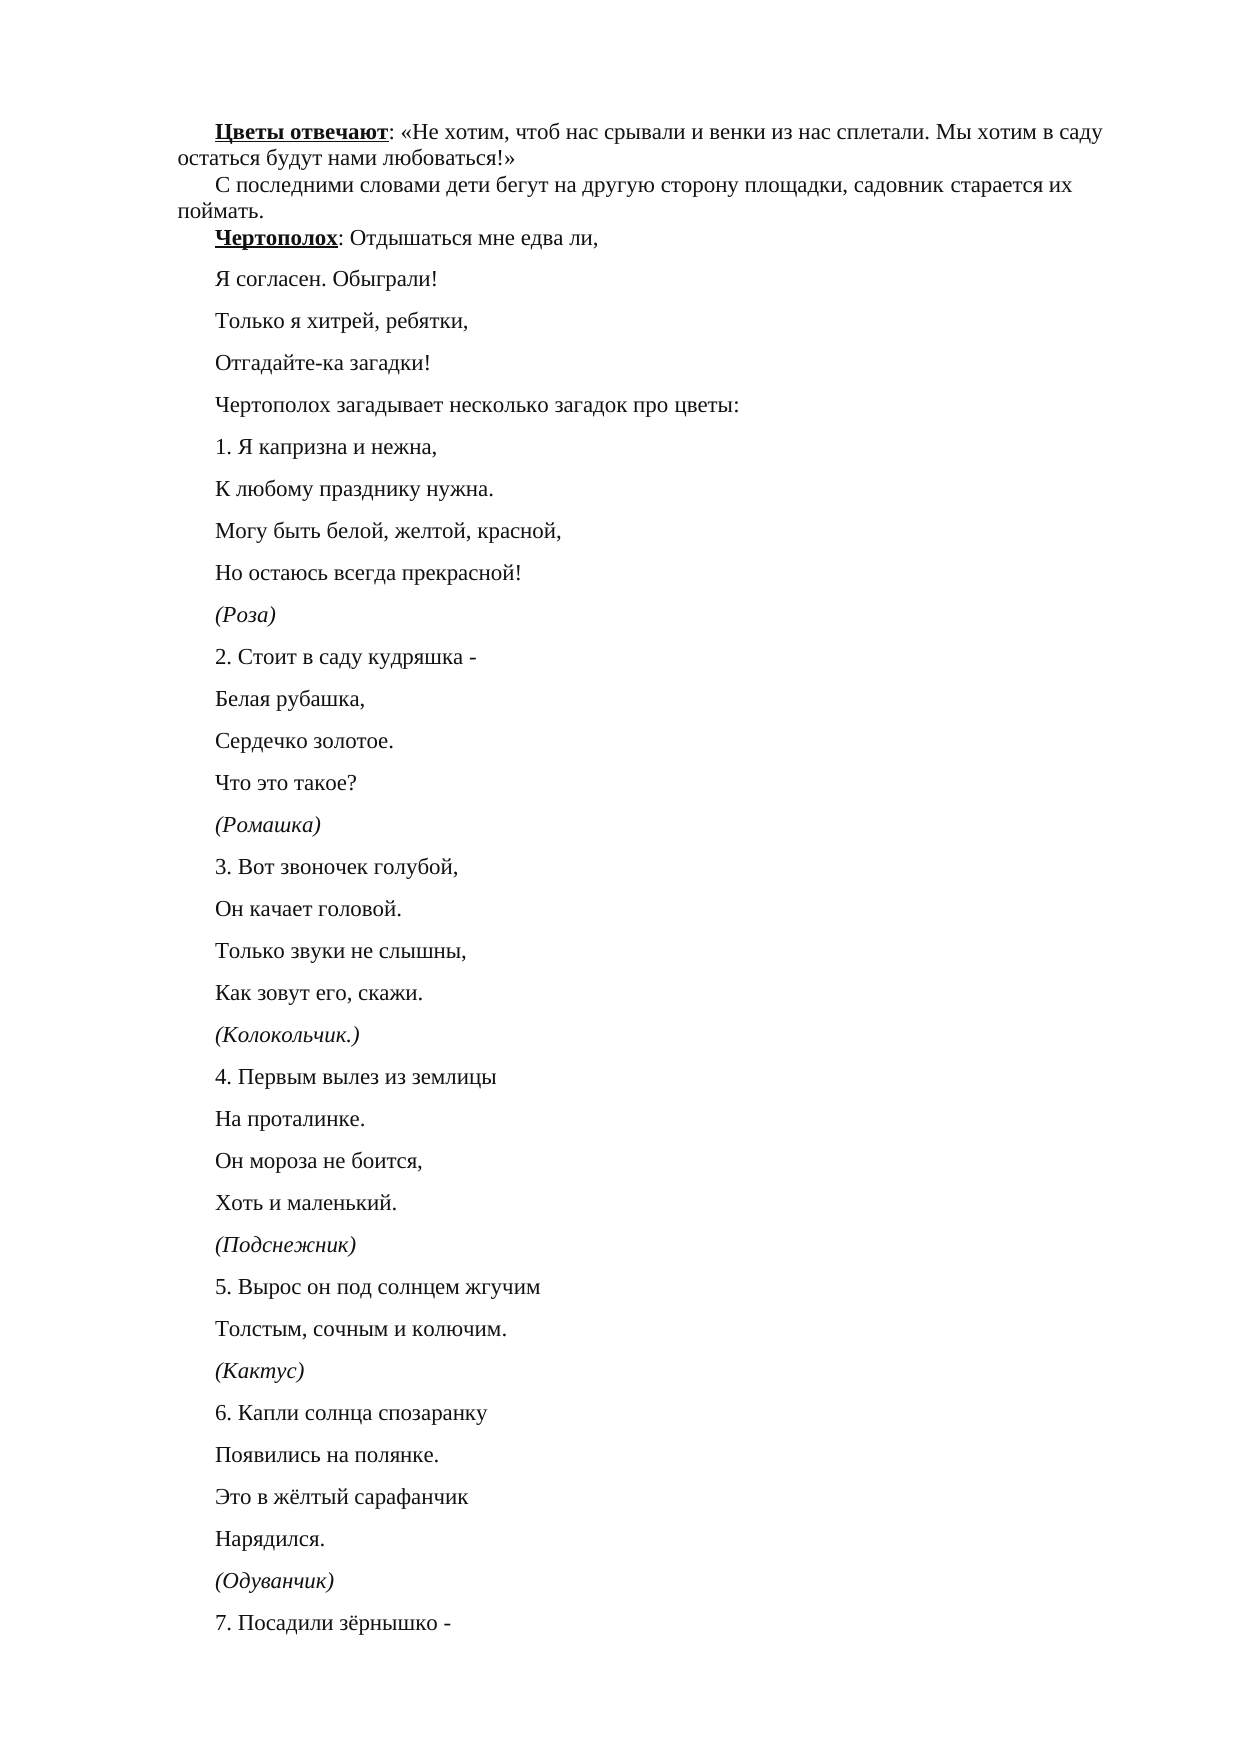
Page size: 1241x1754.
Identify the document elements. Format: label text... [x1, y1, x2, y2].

text (Одуванчик) [177, 1567, 1152, 1593]
text С последними словами дети бегут на другую сторону площадки, садовник старается их поймать. [177, 171, 1152, 223]
text На проталинке. [177, 1105, 1152, 1131]
text (Подснежник) [177, 1231, 1152, 1257]
text 1. Я капризна и нежна, [177, 433, 1152, 460]
text Только звуки не слышны, [177, 937, 1152, 963]
text Отгадайте-ка загадки! [177, 349, 1152, 376]
text 4. Первым вылез из землицы [177, 1063, 1152, 1089]
text (Ромашка) [177, 811, 1152, 838]
text Это в жёлтый сарафанчик [177, 1483, 1152, 1509]
text Белая рубашка, [177, 685, 1152, 712]
text Что это такое? [177, 769, 1152, 796]
text Я согласен. Обыграли! [177, 266, 1152, 292]
text 7. Посадили зёрнышко - [177, 1609, 1152, 1635]
text Нарядился. [177, 1525, 1152, 1551]
text 5. Вырос он под солнцем жгучим [177, 1273, 1152, 1299]
text 6. Капли солнца спозаранку [177, 1399, 1152, 1425]
text Появились на полянке. [177, 1441, 1152, 1467]
text Он качает головой. [177, 895, 1152, 922]
text Толстым, сочным и колючим. [177, 1315, 1152, 1341]
text 2. Стоит в саду кудряшка - [177, 643, 1152, 670]
text Могу быть белой, желтой, красной, [177, 517, 1152, 544]
text Но остаюсь всегда прекрасной! [177, 559, 1152, 586]
text (Колокольчик.) [177, 1021, 1152, 1047]
text К любому празднику нужна. [177, 475, 1152, 502]
text Он мороза не боится, [177, 1147, 1152, 1173]
text 3. Вот звоночек голубой, [177, 853, 1152, 879]
text Только я хитрей, ребятки, [177, 307, 1152, 334]
text Чертополох: Отдышаться мне едва ли, [177, 223, 1152, 250]
text Цветы отвечают: «Не хотим, чтоб нас срывали и венки из нас сплетали. Мы хотим в саду остаться будут нами любоваться!» [177, 118, 1152, 171]
text (Кактус) [177, 1357, 1152, 1383]
text Как зовут его, скажи. [177, 979, 1152, 1006]
text Хоть и маленький. [177, 1189, 1152, 1215]
text (Роза) [177, 601, 1152, 628]
text Сердечко золотое. [177, 727, 1152, 754]
text Чертополох загадывает несколько загадок про цветы: [177, 391, 1152, 418]
